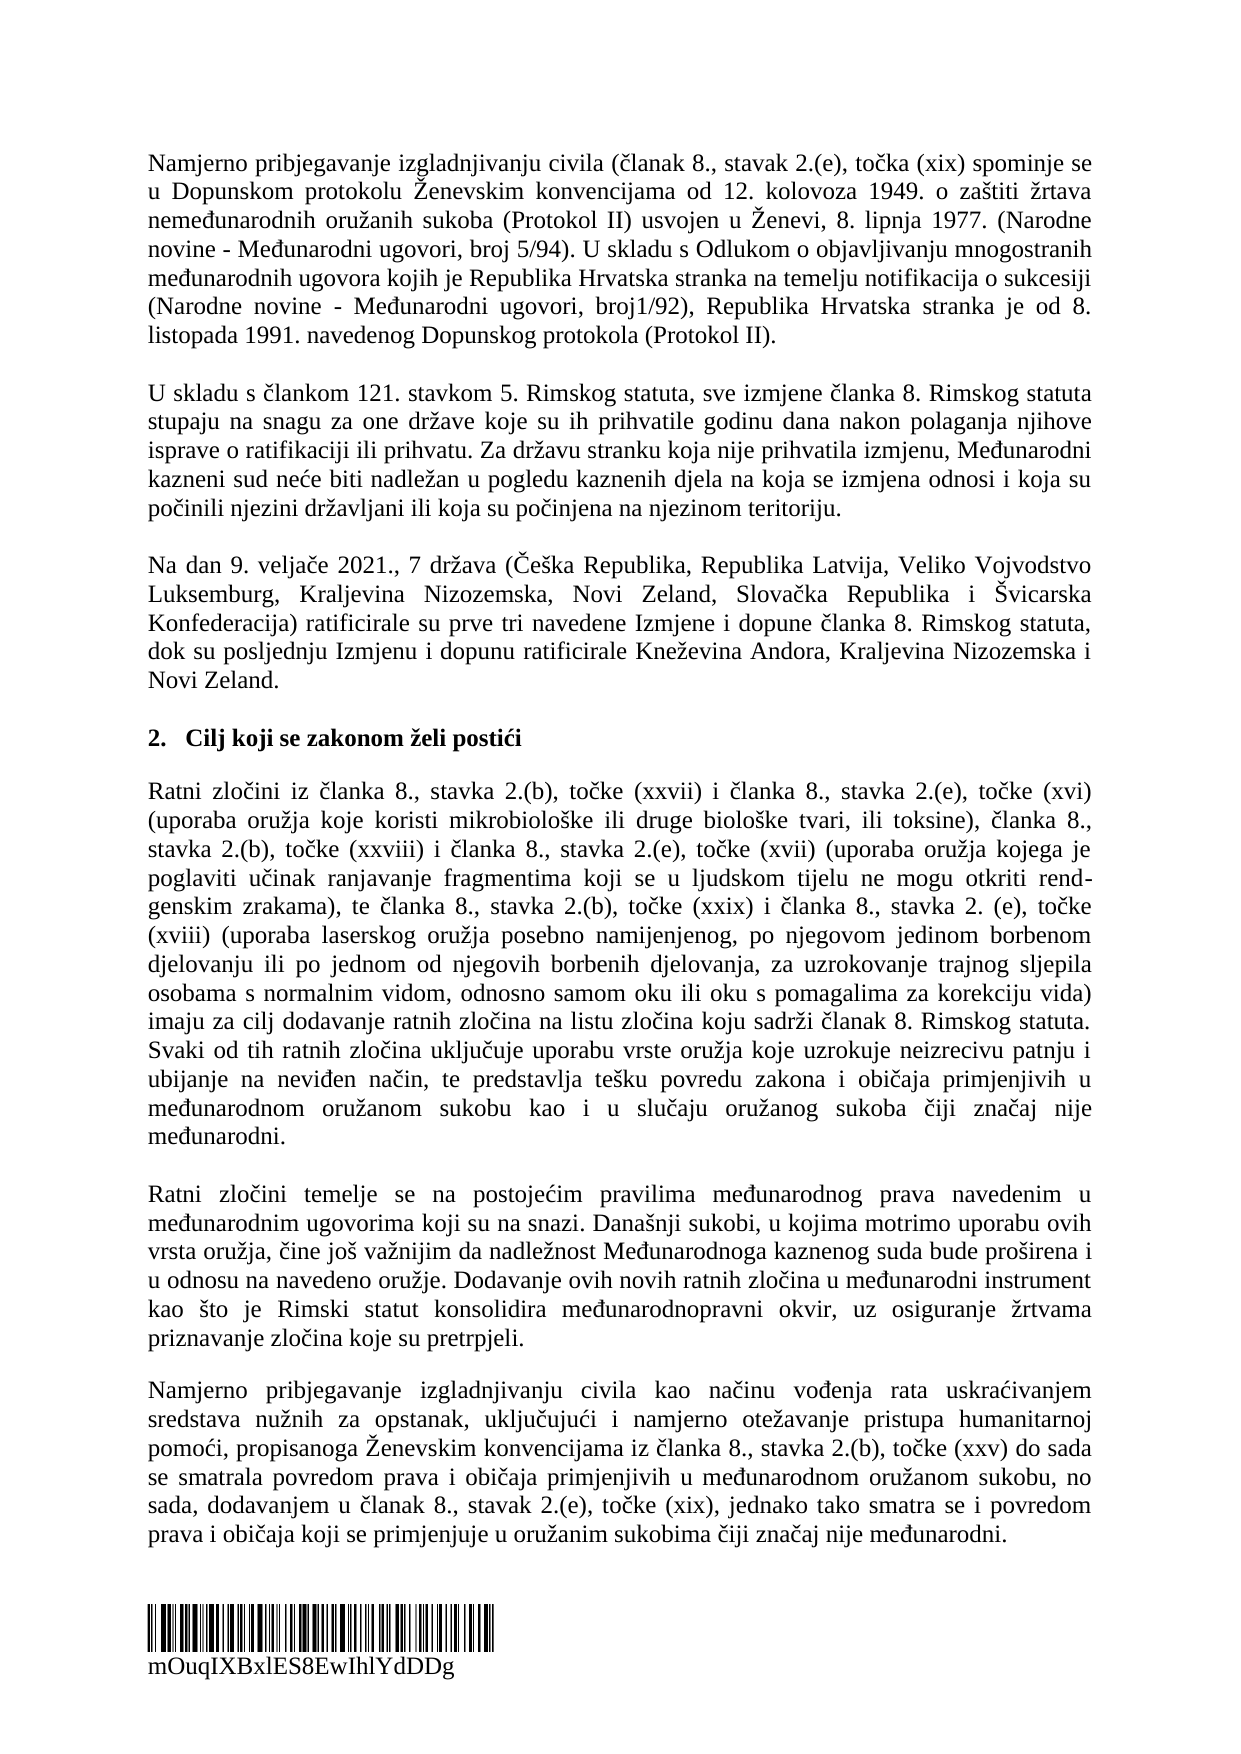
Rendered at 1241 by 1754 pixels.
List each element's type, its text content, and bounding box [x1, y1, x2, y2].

text Na dan 9. veljače 2021., 7 država (Češka Republika, Republika Latvija, Veliko Vojvodstvo Luksemburg, Kraljevina Nizozemska, Novi Zeland, Slovačka Republika i Švicarska Konfederacija) ratificirale su prve tri navedene Izmjene i dopune članka 8. Rimskog statuta, dok su posljednju Izmjenu i dopunu ratificirale Kneževina Andora, Kraljevina Nizozemska i Novi Zeland. [148, 550, 1093, 694]
text Ratni zločini temelje se na postojećim pravilima međunarodnog prava navedenim u međunarodnim ugovorima koji su na snazi. Današnji sukobi, u kojima motrimo uporabu ovih vrsta oružja, čine još važnijim da nadležnost Međunarodnoga kaznenog suda bude proširena i u odnosu na navedeno oružje. Dodavanje ovih novih ratnih zločina u međunarodni instrument kao što je Rimski statut konsolidira međunarodnopravni okvir, uz osiguranje žrtvama priznavanje zločina koje su pretrpjeli. [148, 1179, 1093, 1351]
text Ratni zločini iz članka 8., stavka 2.(b), točke (xxvii) i članka 8., stavka 2.(e), točke (xvi) (uporaba oružja koje koristi mikrobiološke ili druge biološke tvari, ili toksine), članka 8., stavka 2.(b), točke (xxviii) i članka 8., stavka 2.(e), točke (xvii) (uporaba oružja kojega je poglaviti učinak ranjavanje fragmentima koji se u ljudskom tijelu ne mogu otkriti rendgenskim zrakama), te članka 8., stavka 2.(b), točke (xxix) i članka 8., stavka 2. (e), točke (xviii) (uporaba laserskog oružja posebno namijenjenog, po njegovom jedinom borbenom djelovanju ili po jednom od njegovih borbenih djelovanja, za uzrokovanje trajnog sljepila osobama s normalnim vidom, odnosno samom oku ili oku s pomagalima za korekciju vida) imaju za cilj dodavanje ratnih zločina na listu zločina koju sadrži članak 8. Rimskog statuta. Svaki od tih ratnih zločina uključuje uporabu vrste oružja koje uzrokuje neizrecivu patnju i ubijanje na neviđen način, te predstavlja tešku povredu zakona i običaja primjenjivih u međunarodnom oružanom sukobu kao i u slučaju oružanog sukoba čiji značaj nije međunarodni. [148, 776, 1093, 1150]
text Namjerno pribjegavanje izgladnjivanju civila (članak 8., stavak 2.(e), točka (xix) spominje se u Dopunskom protokolu Ženevskim konvencijama od 12. kolovoza 1949. o zaštiti žrtava nemeđunarodnih oružanih sukoba (Protokol II) usvojen u Ženevi, 8. lipnja 1977. (Narodne novine - Međunarodni ugovori, broj 5/94). U skladu s Odlukom o objavljivanju mnogostranih međunarodnih ugovora kojih je Republika Hrvatska stranka na temelju notifikacija o sukcesiji (Narodne novine - Međunarodni ugovori, broj1/92), Republika Hrvatska stranka je od 8. listopada 1991. navedenog Dopunskog protokola (Protokol II). [148, 148, 1093, 349]
picture [147, 1604, 494, 1652]
text U skladu s člankom 121. stavkom 5. Rimskog statuta, sve izmjene članka 8. Rimskog statuta stupaju na snagu za one države koje su ih prihvatile godinu dana nakon polaganja njihove isprave o ratifikaciji ili prihvatu. Za državu stranku koja nije prihvatila izmjenu, Međunarodni kazneni sud neće biti nadležan u pogledu kaznenih djela na koja se izmjena odnosi i koja su počinili njezini državljani ili koja su počinjena na njezinom teritoriju. [148, 378, 1093, 521]
text Namjerno pribjegavanje izgladnjivanju civila kao načinu vođenja rata uskraćivanjem sredstava nužnih za opstanak, uključujući i namjerno otežavanje pristupa humanitarnoj pomoći, propisanoga Ženevskim konvencijama iz članka 8., stavka 2.(b), točke (xxv) do sada se smatrala povredom prava i običaja primjenjivih u međunarodnom oružanom sukobu, no sada, dodavanjem u članak 8., stavak 2.(e), točke (xix), jednako tako smatra se i povredom prava i običaja koji se primjenjuje u oružanim sukobima čiji značaj nije međunarodni. [148, 1376, 1093, 1548]
list Cilj koji se zakonom želi postići [148, 723, 1093, 751]
